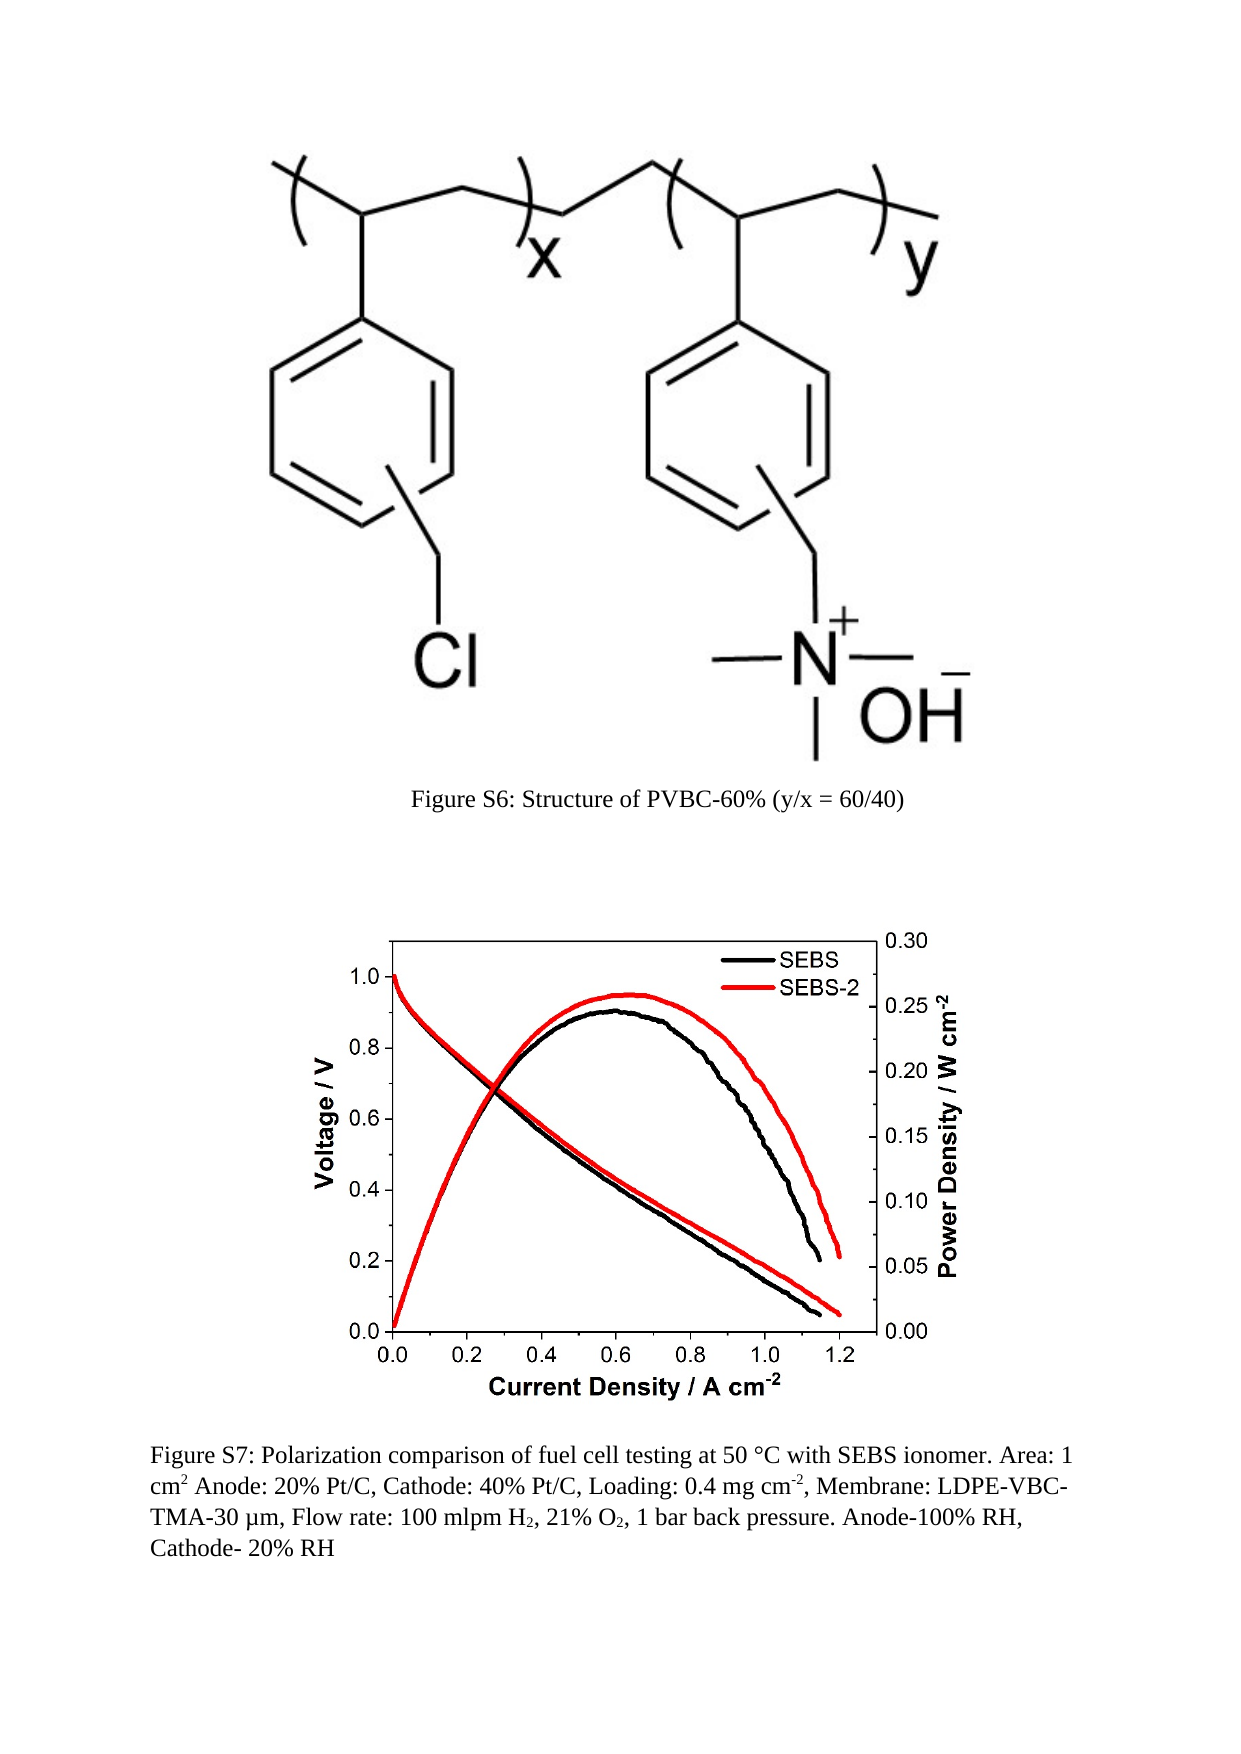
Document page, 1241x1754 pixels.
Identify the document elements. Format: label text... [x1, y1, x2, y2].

text Figure S7: Polarization comparison of fuel cell testing at 50 °C with SEBS ionomer. Area: 1 cm2 Anode: 20% Pt/C, Cathode: 40% Pt/C, Loading: 0.4 mg cm-2, Membrane: LDPE-VBC-TMA-30 µm, Flow rate: 100 mlpm H2, 21% O2, 1 bar back pressure. Anode-100% RH, Cathode- 20% RH [150, 1440, 1090, 1562]
text Figure S6: Structure of PVBC-60% (y/x = 60/40) [150, 784, 1090, 813]
picture [265, 878, 975, 1422]
picture [265, 150, 975, 766]
